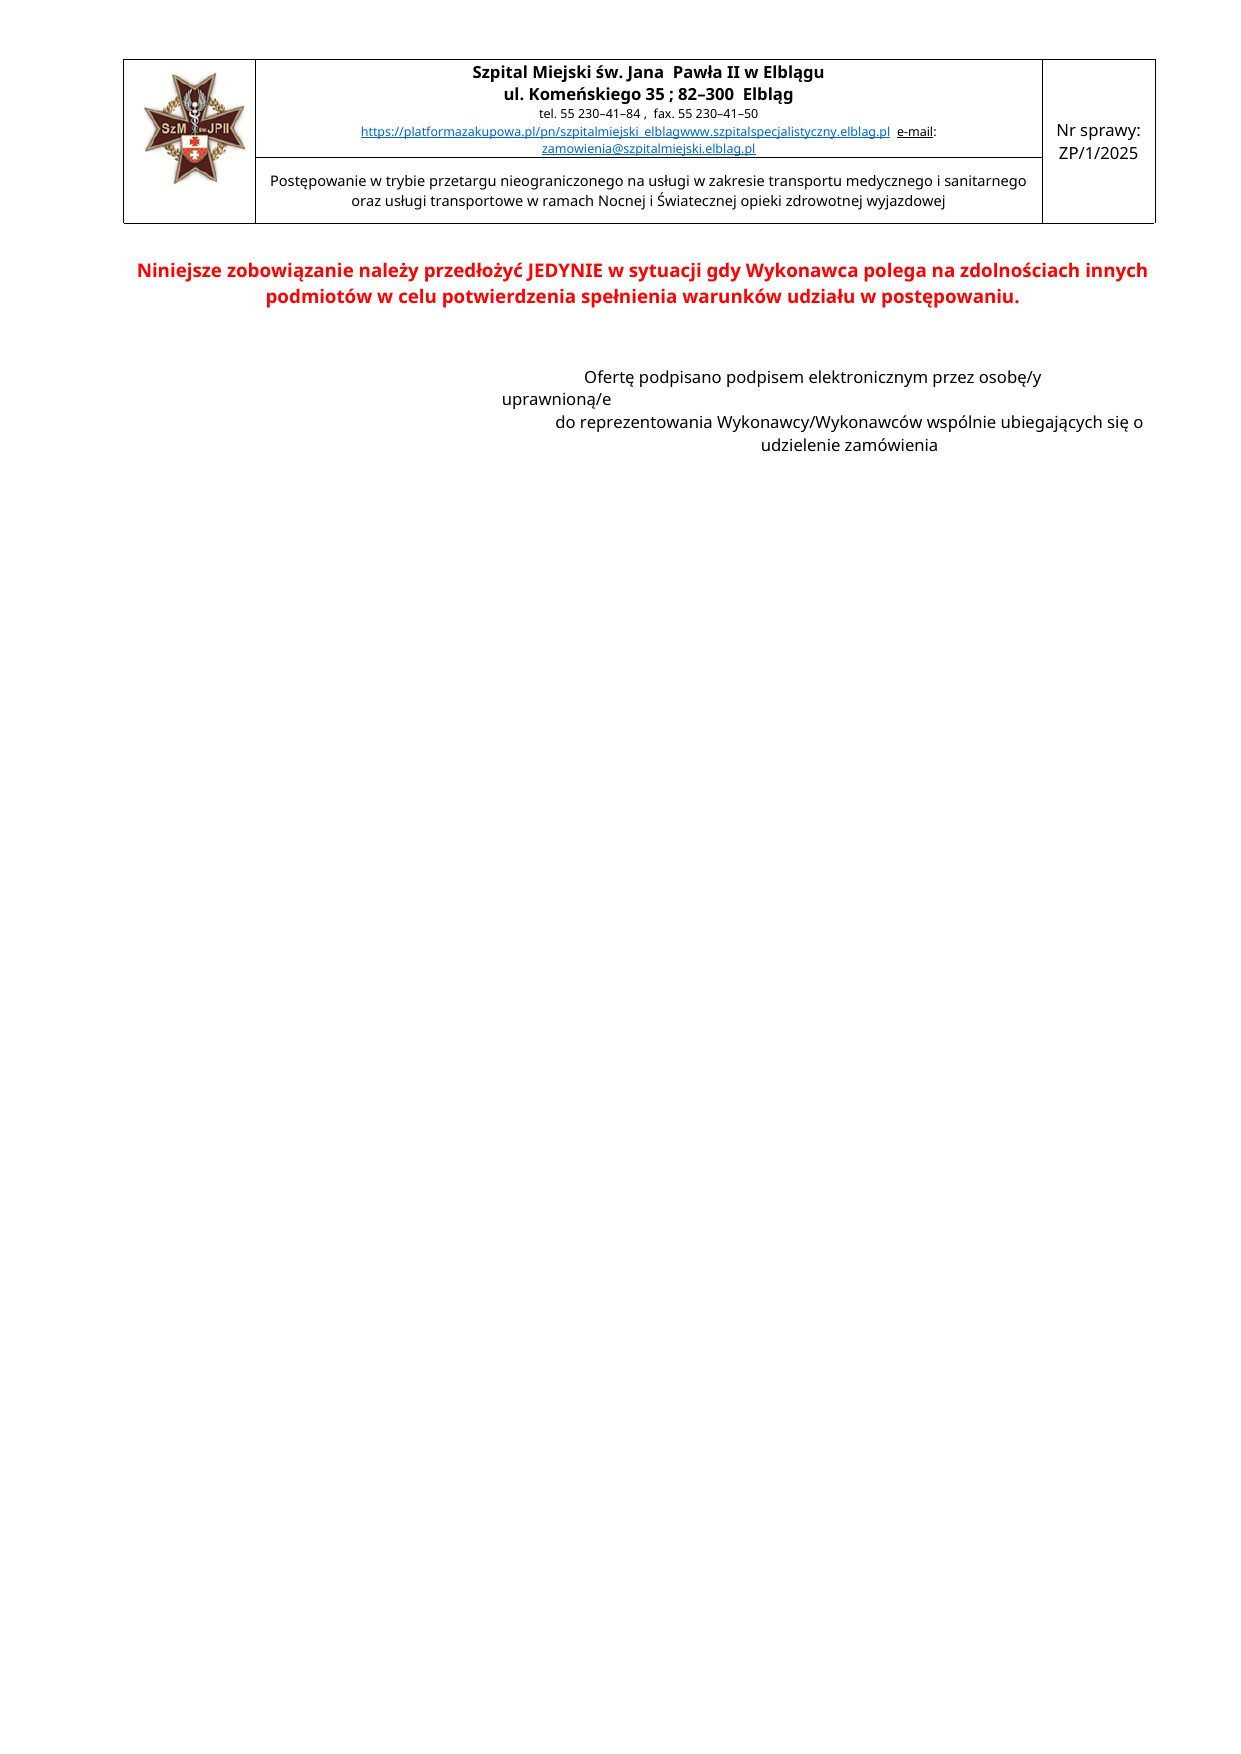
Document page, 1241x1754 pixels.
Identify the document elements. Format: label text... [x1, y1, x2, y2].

text Niniejsze zobowiązanie należy przedłożyć JEDYNIE w sytuacji gdy Wykonawca polega na zdolnościach innych podmiotów w celu potwierdzenia spełnienia warunków udziału w postępowaniu. [133, 257, 1152, 308]
text Ofertę podpisano podpisem elektronicznym przez osobę/y uprawnioną/e [502, 365, 1152, 411]
picture [136, 67, 253, 189]
text do reprezentowania Wykonawcy/Wykonawców wspólnie ubiegających się o udzielenie zamówienia [546, 411, 1152, 456]
